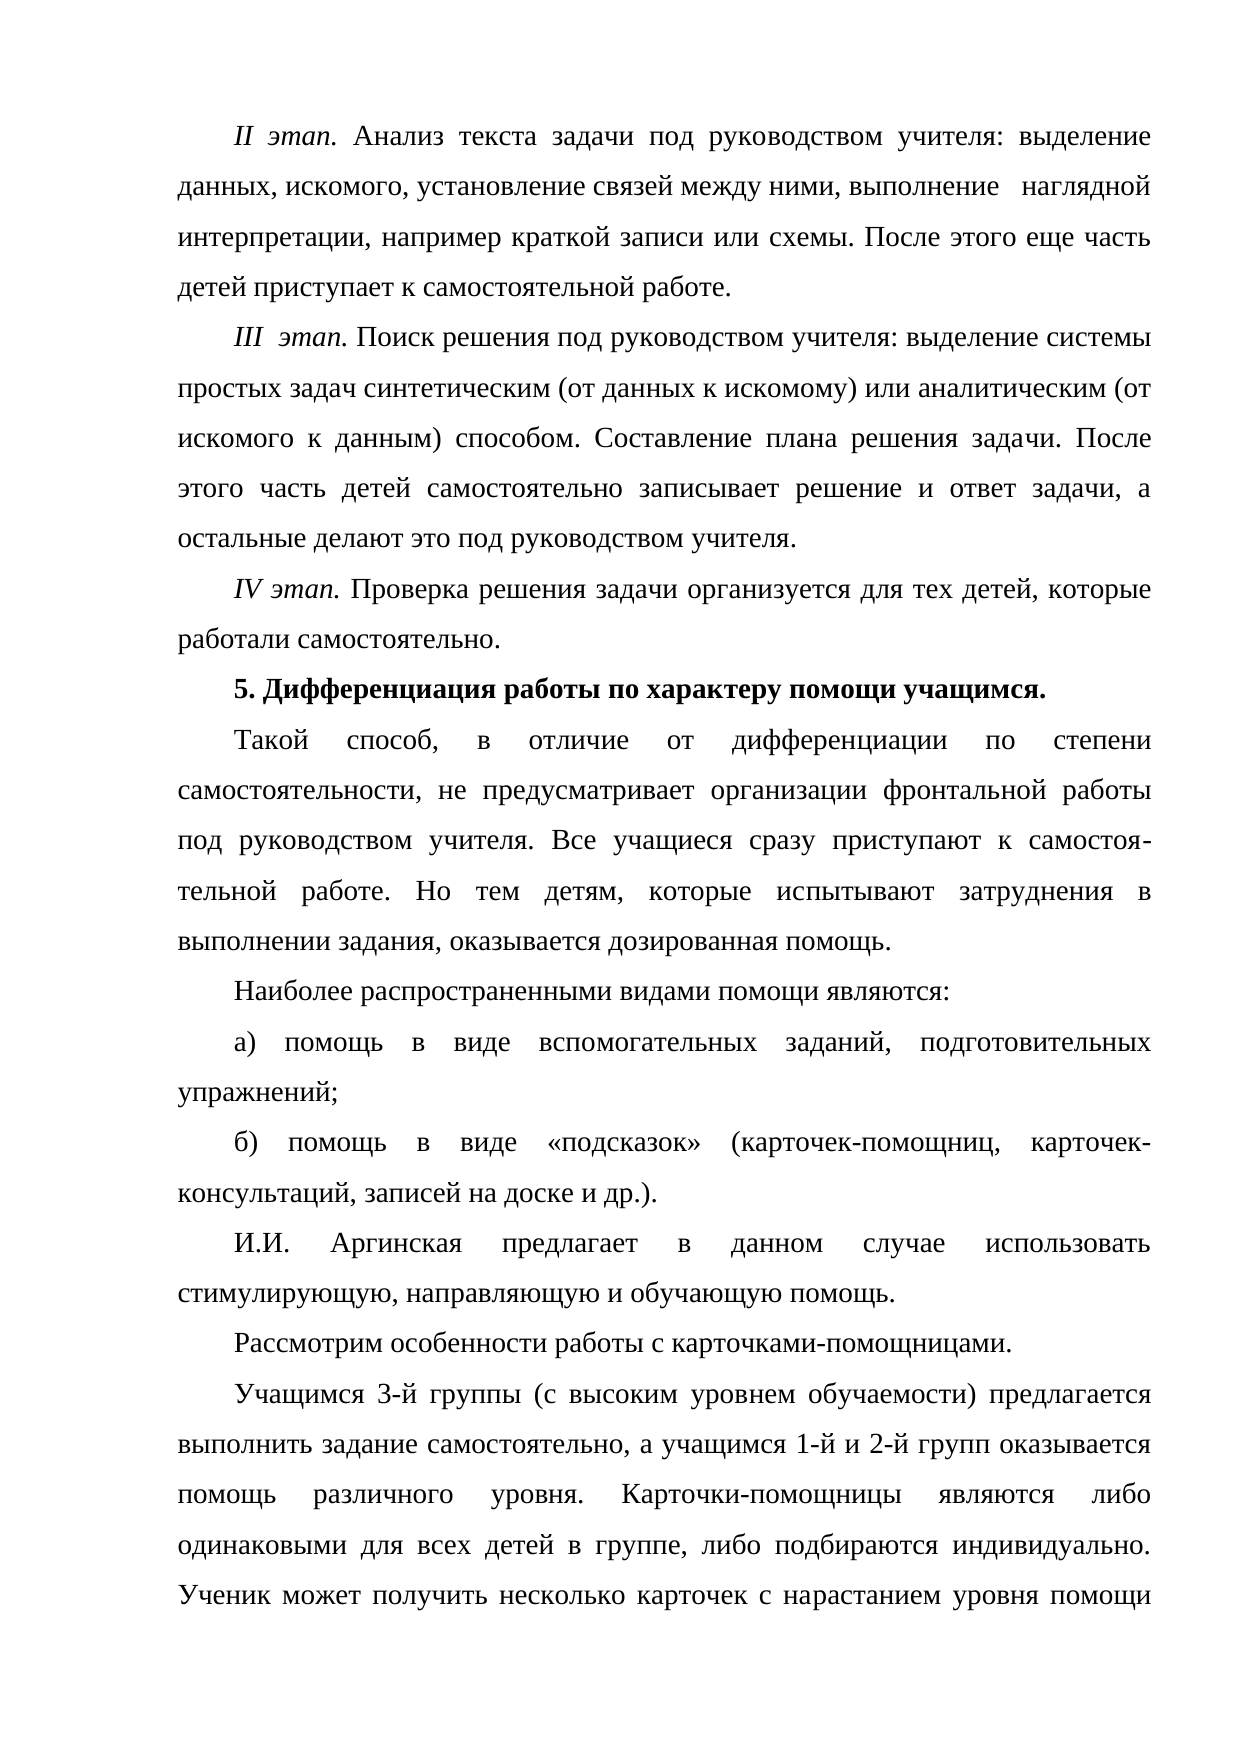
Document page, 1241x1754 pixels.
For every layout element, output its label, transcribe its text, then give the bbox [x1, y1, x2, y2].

text И.И. Аргинская предлагает в данном случае использовать стимулирующую, направляющую и обучающую помощь. [177, 1225, 1152, 1309]
text 5. Дифференциация работы по характеру помощи учащимся. [177, 672, 1152, 705]
text Рассмотрим особенности работы с карточками-помощницами. [177, 1326, 1152, 1359]
text IV этап. Проверка решения задачи организуется для тех детей, которые работали самостоятельно. [177, 571, 1152, 655]
text б) помощь в виде «подсказок» (карточек-помощниц, карточек-консультаций, записей на доске и др.). [177, 1124, 1152, 1208]
text Наиболее распространенными видами помощи являются: [177, 973, 1152, 1007]
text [177, 1376, 1152, 1611]
text а) помощь в виде вспомогательных заданий, подготовительных упражнений; [177, 1024, 1152, 1108]
text II этап. Анализ текста задачи под руководством учителя: выделение данных, искомого, установление связей между ними, выполнение наглядной интерпретации, например краткой записи или схемы. После этого еще часть детей приступает к самостоятельной работе. [177, 118, 1152, 303]
text Такой способ, в отличие от дифференциации по степени самостоятельности, не предусматривает организации фронтальной работы под руководством учителя. Все учащиеся сразу приступают к самостоятельной работе. Но тем детям, которые испытывают затруднения в выполнении задания, оказывается дозированная помощь. [177, 722, 1152, 957]
text III этап. Поиск решения под руководством учителя: выделение системы простых задач синтетическим (от данных к искомому) или аналитическим (от искомого к данным) способом. Составление плана решения задачи. После этого часть детей самостоятельно записывает решение и ответ задачи, а остальные делают это под руководством учителя. [177, 319, 1152, 554]
